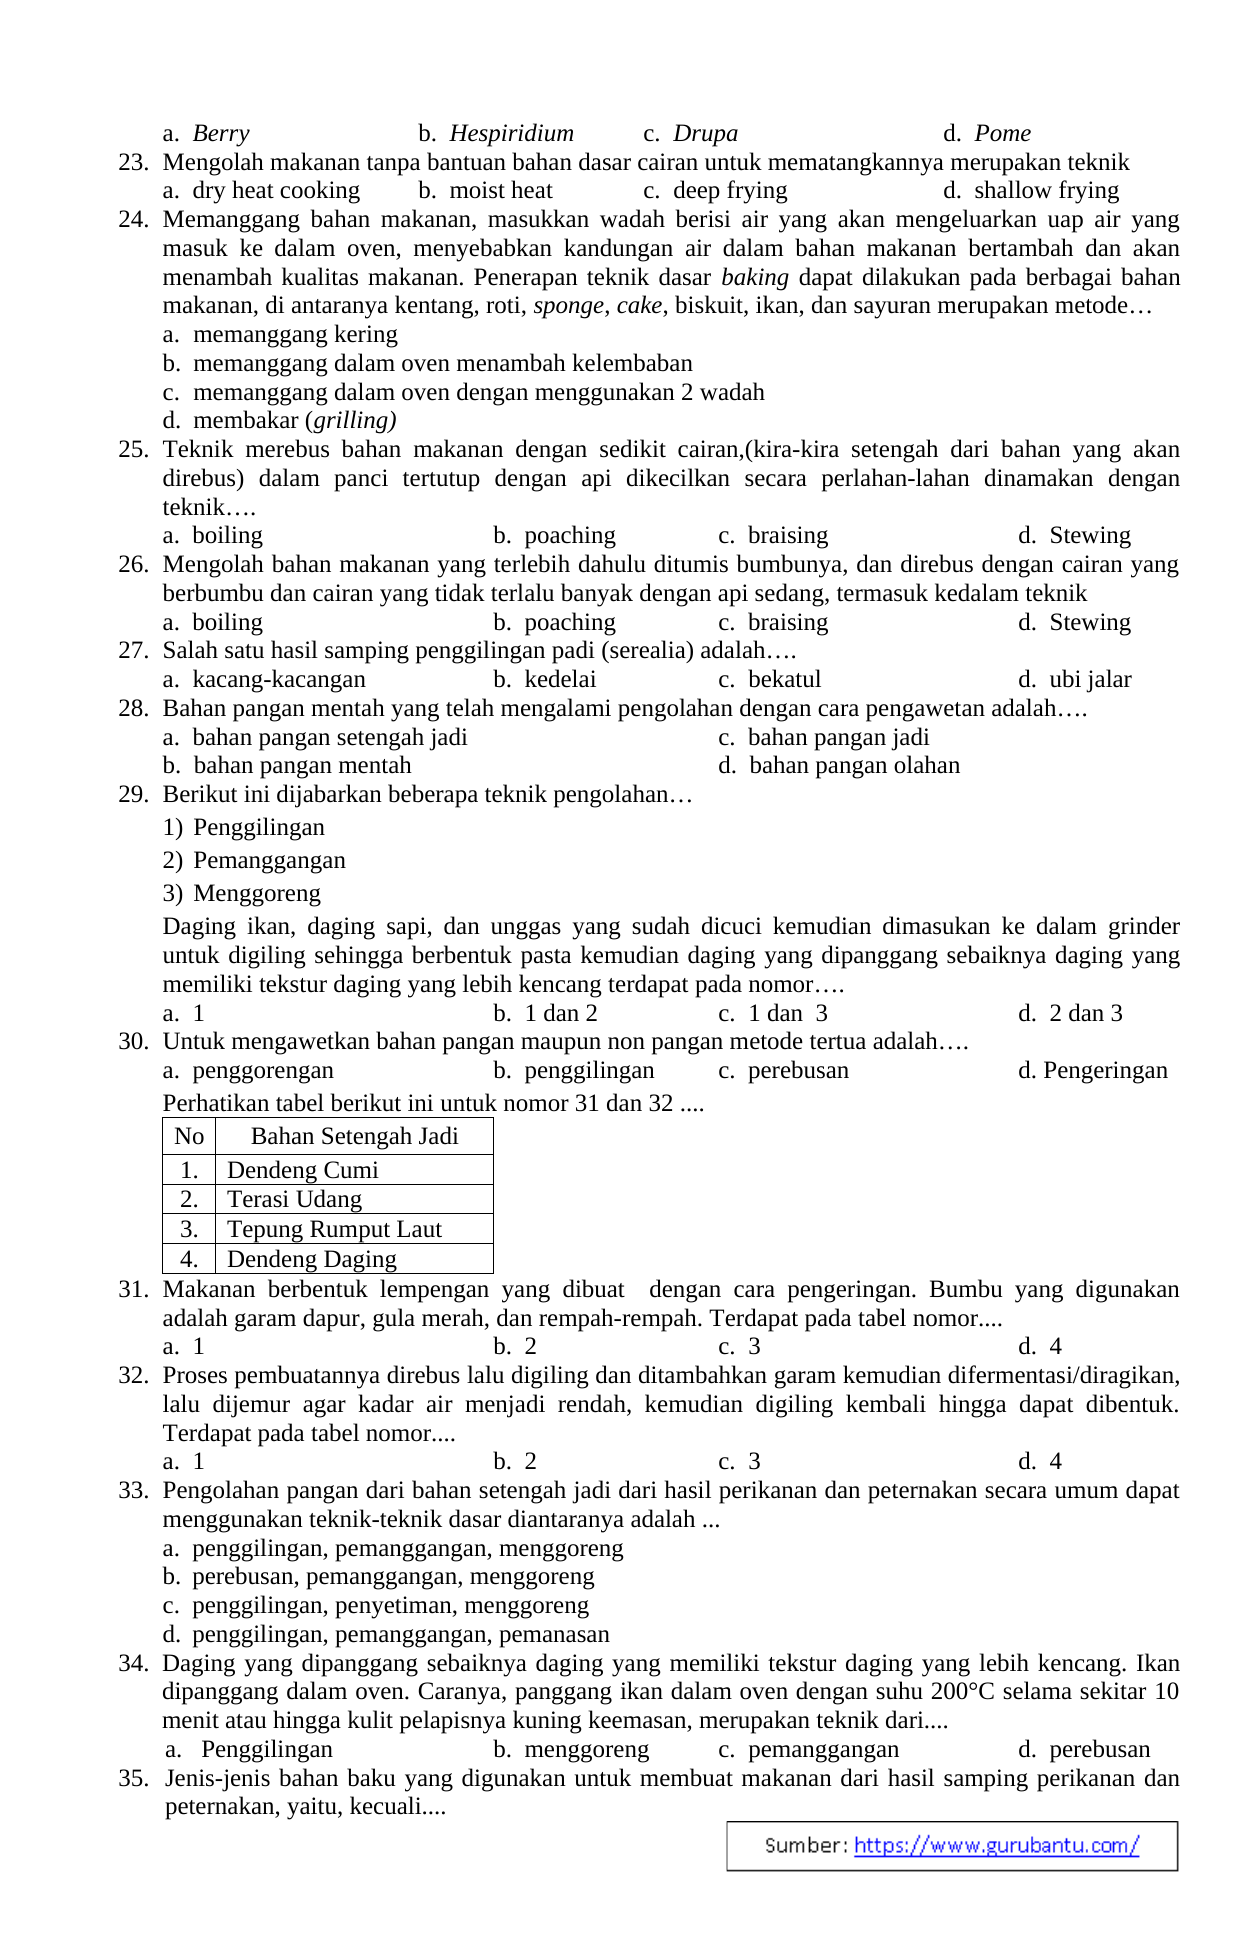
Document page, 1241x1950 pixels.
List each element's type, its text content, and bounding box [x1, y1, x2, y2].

text Daging ikan, daging sapi, dan unggas yang sudah dicuci kemudian dimasukan ke dalam grinder untuk digiling sehingga berbentuk pasta kemudian daging yang dipanggang sebaiknya daging yang memiliki tekstur daging yang lebih kencang terdapat pada nomor…. [162, 911, 1181, 998]
list penggilingan, penyetiman, menggoreng [162, 1590, 1181, 1619]
table_cell Terasi Udang [216, 1185, 493, 1213]
list Berikut ini dijabarkan beberapa teknik pengolahan… [118, 779, 1181, 808]
list a. Penggilingan b. menggoreng c. pemanggangan d. perebusan [165, 1734, 1181, 1763]
table_cell 4. [163, 1244, 215, 1273]
list memanggang kering [162, 319, 1181, 348]
table_cell Dendeng Cumi [216, 1155, 493, 1183]
list Penggilingan [162, 812, 1181, 841]
list Daging yang dipanggang sebaiknya daging yang memiliki tekstur daging yang lebih kencang. Ikan dipanggang dalam oven. Caranya, panggang ikan dalam oven dengan suhu 200°C selama sekitar 10 menit atau hingga kulit pelapisnya kuning keemasan, merupakan teknik dari.... [118, 1648, 1181, 1734]
list Bahan pangan mentah yang telah mengalami pengolahan dengan cara pengawetan adalah…. [118, 693, 1181, 722]
table_cell 2. [163, 1185, 215, 1213]
table_cell Tepung Rumput Laut [216, 1214, 493, 1243]
list Makanan berbentuk lempengan yang dibuat dengan cara pengeringan. Bumbu yang digunakan adalah garam dapur, gula merah, dan rempah-rempah. Terdapat pada tabel nomor.... [118, 1274, 1181, 1331]
list boiling b. poaching c. braising d. Stewing [162, 521, 1181, 549]
list Memanggang bahan makanan, masukkan wadah berisi air yang akan mengeluarkan uap air yang masuk ke dalam oven, menyebabkan kandungan air dalam bahan makanan bertambah dan akan menambah kualitas makanan. Penerapan teknik dasar baking dapat dilakukan pada berbagai bahan makanan, di antaranya kentang, roti, sponge, cake, biskuit, ikan, dan sayuran merupakan metode… [118, 204, 1181, 319]
text b. bahan pangan mentah d. bahan pangan olahan [162, 751, 1181, 779]
list Salah satu hasil samping penggilingan padi (serealia) adalah…. [118, 636, 1181, 664]
list Jenis-jenis bahan baku yang digunakan untuk membuat makanan dari hasil samping perikanan dan peternakan, yaitu, kecuali.... [118, 1763, 1181, 1820]
list Proses pembuatannya direbus lalu digiling dan ditambahkan garam kemudian difermentasi/diragikan, lalu dijemur agar kadar air menjadi rendah, kemudian digiling kembali hingga dapat dibentuk. Terdapat pada tabel nomor.... [118, 1360, 1181, 1446]
list memanggang dalam oven menambah kelembaban [162, 348, 1181, 377]
list boiling b. poaching c. braising d. Stewing [162, 607, 1181, 636]
text a. bahan pangan setengah jadi c. bahan pangan jadi [162, 722, 1181, 751]
list penggilingan, pemanggangan, menggoreng [162, 1533, 1181, 1561]
list perebusan, pemanggangan, menggoreng [162, 1561, 1181, 1590]
list Menggoreng [162, 878, 1181, 907]
list memanggang dalam oven dengan menggunakan 2 wadah [162, 377, 1181, 406]
list Mengolah bahan makanan yang terlebih dahulu ditumis bumbunya, dan direbus dengan cairan yang berbumbu dan cairan yang tidak terlalu banyak dengan api sedang, termasuk kedalam teknik [118, 549, 1181, 607]
table_header Bahan Setengah Jadi [216, 1118, 493, 1154]
table_cell Dendeng Daging [216, 1244, 493, 1273]
list Mengolah makanan tanpa bantuan bahan dasar cairan untuk mematangkannya merupakan teknik [118, 147, 1181, 176]
text a. dry heat cooking b. moist heat c. deep frying d. shallow frying [162, 176, 1181, 204]
text a. penggorengan b. penggilingan c. perebusan d. Pengeringan [162, 1055, 1181, 1084]
text a. Berry b. Hespiridium c. Drupa d. Pome [118, 118, 1181, 147]
list penggilingan, pemanggangan, pemanasan [162, 1619, 1181, 1648]
list Pemanggangan [162, 845, 1181, 874]
table_cell 3. [163, 1214, 215, 1243]
list a. 1 b. 2 c. 3 d. 4 [162, 1446, 1181, 1475]
list Untuk mengawetkan bahan pangan maupun non pangan metode tertua adalah…. [118, 1026, 1181, 1055]
list Perhatikan tabel berikut ini untuk nomor 31 dan 32 .... [162, 1088, 1181, 1117]
list membakar (grilling) [162, 406, 1181, 434]
text a. 1 b. 1 dan 2 c. 1 dan 3 d. 2 dan 3 [118, 998, 1181, 1026]
picture [726, 1821, 1182, 1875]
text a. 1 b. 2 c. 3 d. 4 [118, 1331, 1181, 1360]
table_cell 1. [163, 1155, 215, 1183]
text a. kacang-kacangan b. kedelai c. bekatul d. ubi jalar [118, 664, 1181, 693]
table_header No [163, 1118, 215, 1154]
list Pengolahan pangan dari bahan setengah jadi dari hasil perikanan dan peternakan secara umum dapat menggunakan teknik-teknik dasar diantaranya adalah ... [118, 1475, 1181, 1533]
list Teknik merebus bahan makanan dengan sedikit cairan,(kira-kira setengah dari bahan yang akan direbus) dalam panci tertutup dengan api dikecilkan secara perlahan-lahan dinamakan dengan teknik…. [118, 434, 1181, 521]
